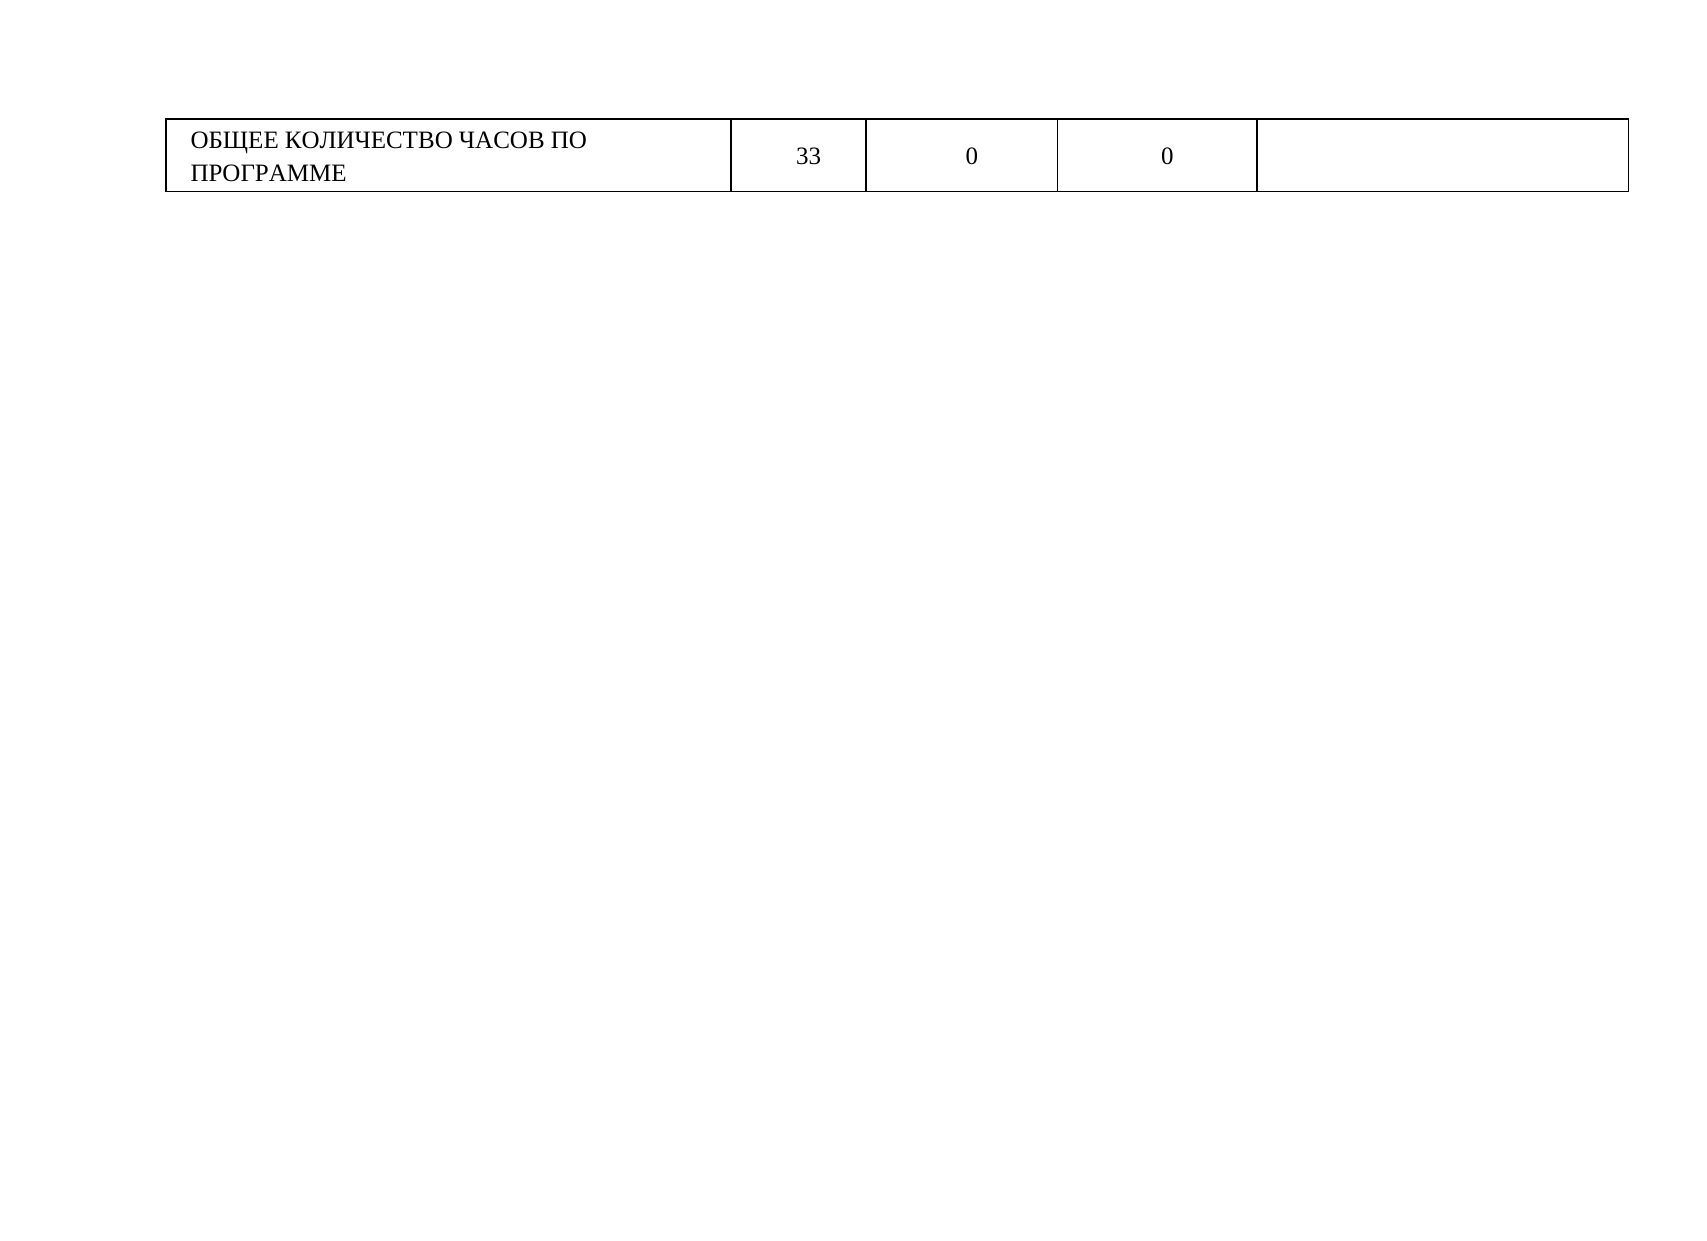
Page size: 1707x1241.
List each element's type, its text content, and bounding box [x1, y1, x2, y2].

table_cell 0 [867, 120, 1057, 191]
table_cell [1258, 120, 1628, 191]
table_cell ОБЩЕЕ КОЛИЧЕСТВО ЧАСОВ ПО ПРОГРАММЕ [167, 120, 730, 191]
table_cell 0 [1058, 120, 1256, 191]
table_cell 33 [732, 120, 865, 191]
